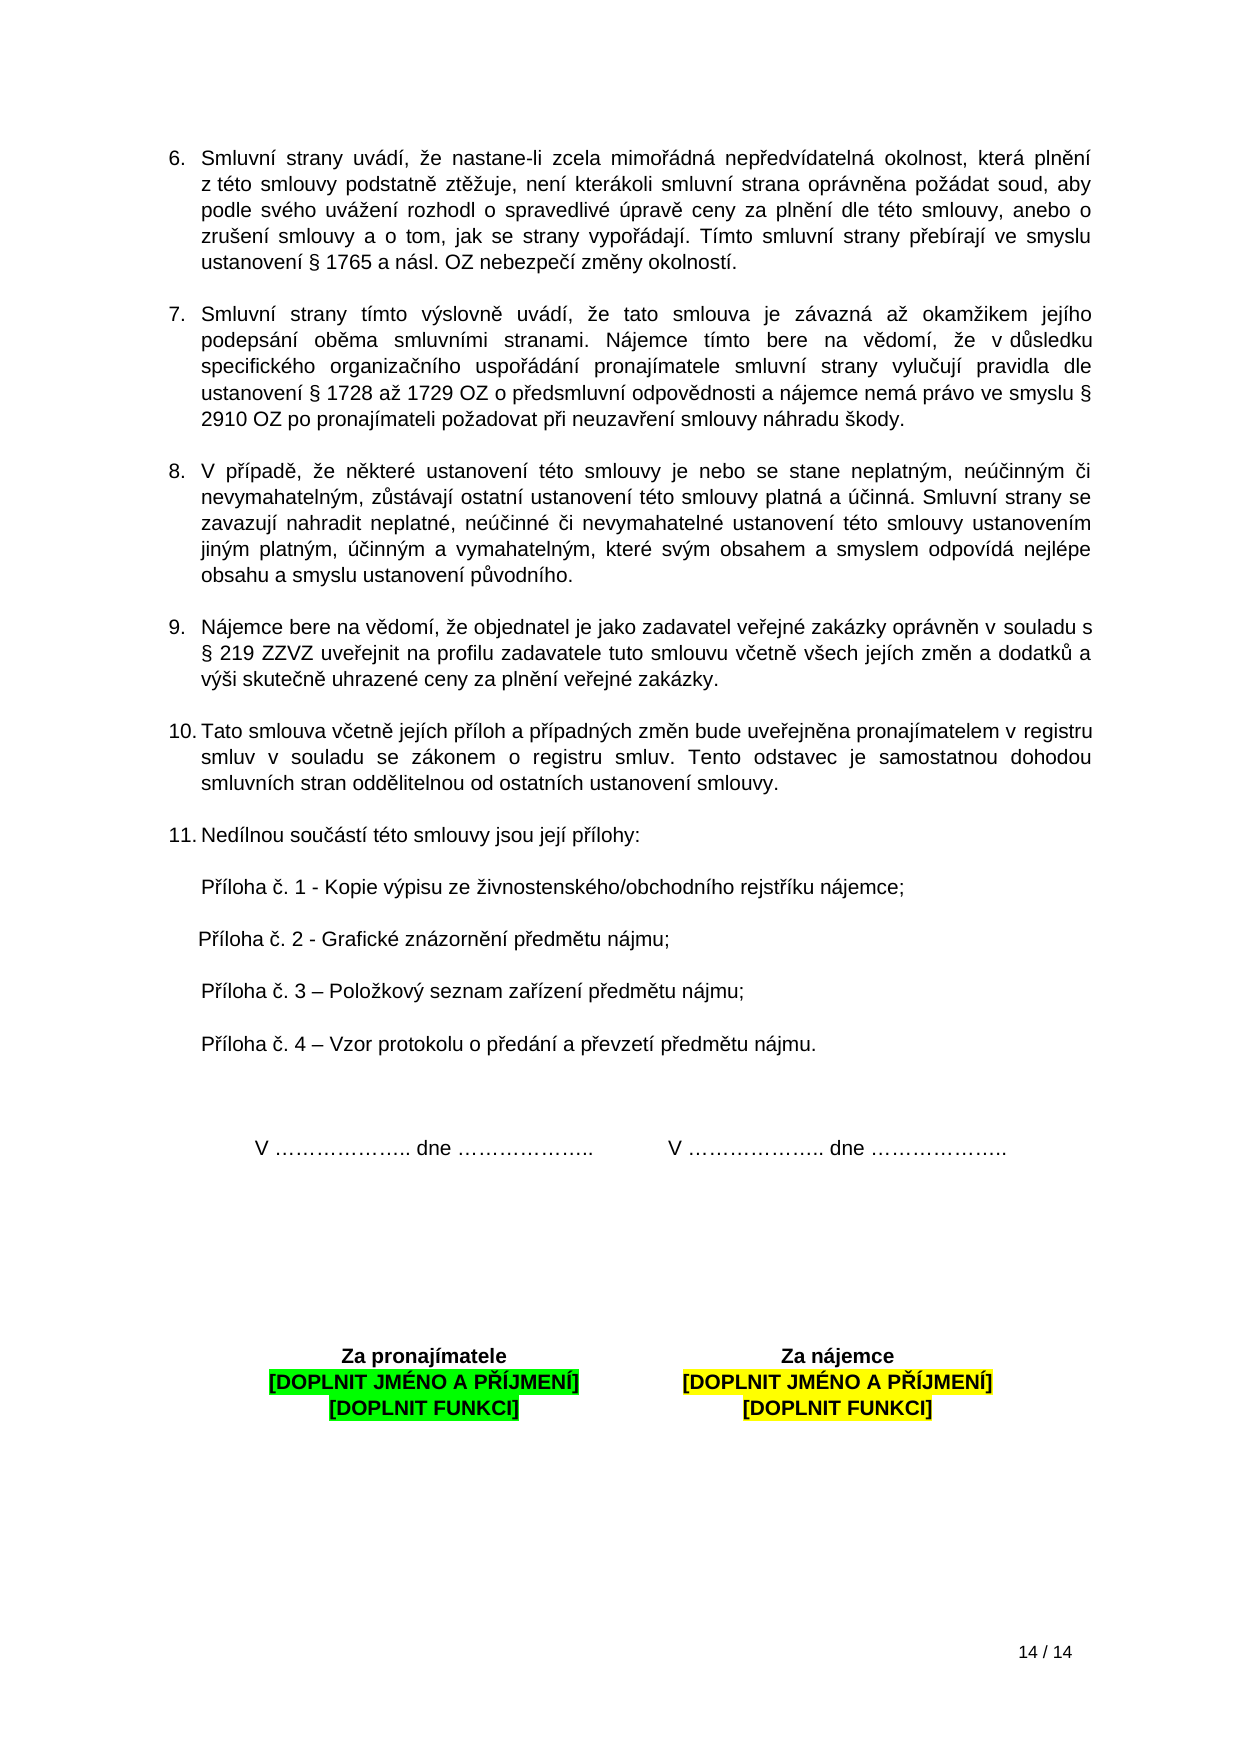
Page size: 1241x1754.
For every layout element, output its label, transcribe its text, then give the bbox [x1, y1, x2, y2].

list Příloha č. 3 – Položkový seznam zařízení předmětu nájmu; [198, 978, 1093, 1004]
list Nájemce bere na vědomí, že objednatel je jako zadavatel veřejné zakázky oprávněn v souladu s § 219 ZZVZ uveřejnit na profilu zadavatele tuto smlouvu včetně všech jejích změn a dodatků a výši skutečně uhrazené ceny za plnění veřejné zakázky. [168, 613, 1093, 692]
list Příloha č. 2 - Grafické znázornění předmětu nájmu; [198, 926, 1093, 952]
table_cell Za nájemce [DOPLNIT JMÉNO A PŘÍJMENÍ] [DOPLNIT FUNKCI] [631, 1160, 1044, 1421]
list Příloha č. 1 - Kopie výpisu ze živnostenského/obchodního rejstříku nájemce; [198, 874, 1093, 900]
list Tato smlouva včetně jejích příloh a případných změn bude uveřejněna pronajímatelem v registru smluv v souladu se zákonem o registru smluv. Tento odstavec je samostatnou dohodou smluvních stran oddělitelnou od ostatních ustanovení smlouvy. [168, 718, 1093, 796]
list Nedílnou součástí této smlouvy jsou její přílohy: [168, 822, 1093, 848]
list V případě, že některé ustanovení této smlouvy je nebo se stane neplatným, neúčinným či nevymahatelným, zůstávají ostatní ustanovení této smlouvy platná a účinná. Smluvní strany se zavazují nahradit neplatné, neúčinné či nevymahatelné ustanovení této smlouvy ustanovením jiným platným, účinným a vymahatelným, které svým obsahem a smyslem odpovídá nejlépe obsahu a smyslu ustanovení původního. [168, 457, 1093, 587]
table_cell Za pronajímatele [DOPLNIT JMÉNO A PŘÍJMENÍ] [DOPLNIT FUNKCI] [217, 1160, 631, 1421]
table_header V ……………….. dne ……………….. [631, 1134, 1044, 1160]
list Smluvní strany tímto výslovně uvádí, že tato smlouva je závazná až okamžikem jejího podepsání oběma smluvními stranami. Nájemce tímto bere na vědomí, že v důsledku specifického organizačního uspořádání pronajímatele smluvní strany vylučují pravidla dle ustanovení § 1728 až 1729 OZ o předsmluvní odpovědnosti a nájemce nemá právo ve smyslu § 2910 OZ po pronajímateli požadovat při neuzavření smlouvy náhradu škody. [168, 301, 1093, 431]
table_header V ……………….. dne ……………….. [217, 1134, 631, 1160]
list Příloha č. 4 – Vzor protokolu o předání a převzetí předmětu nájmu. [198, 1030, 1093, 1056]
list Smluvní strany uvádí, že nastane-li zcela mimořádná nepředvídatelná okolnost, která plnění z této smlouvy podstatně ztěžuje, není kterákoli smluvní strana oprávněna požádat soud, aby podle svého uvážení rozhodl o spravedlivé úpravě ceny za plnění dle této smlouvy, anebo o zrušení smlouvy a o tom, jak se strany vypořádají. Tímto smluvní strany přebírají ve smyslu ustanovení § 1765 a násl. OZ nebezpečí změny okolností. [168, 145, 1093, 275]
